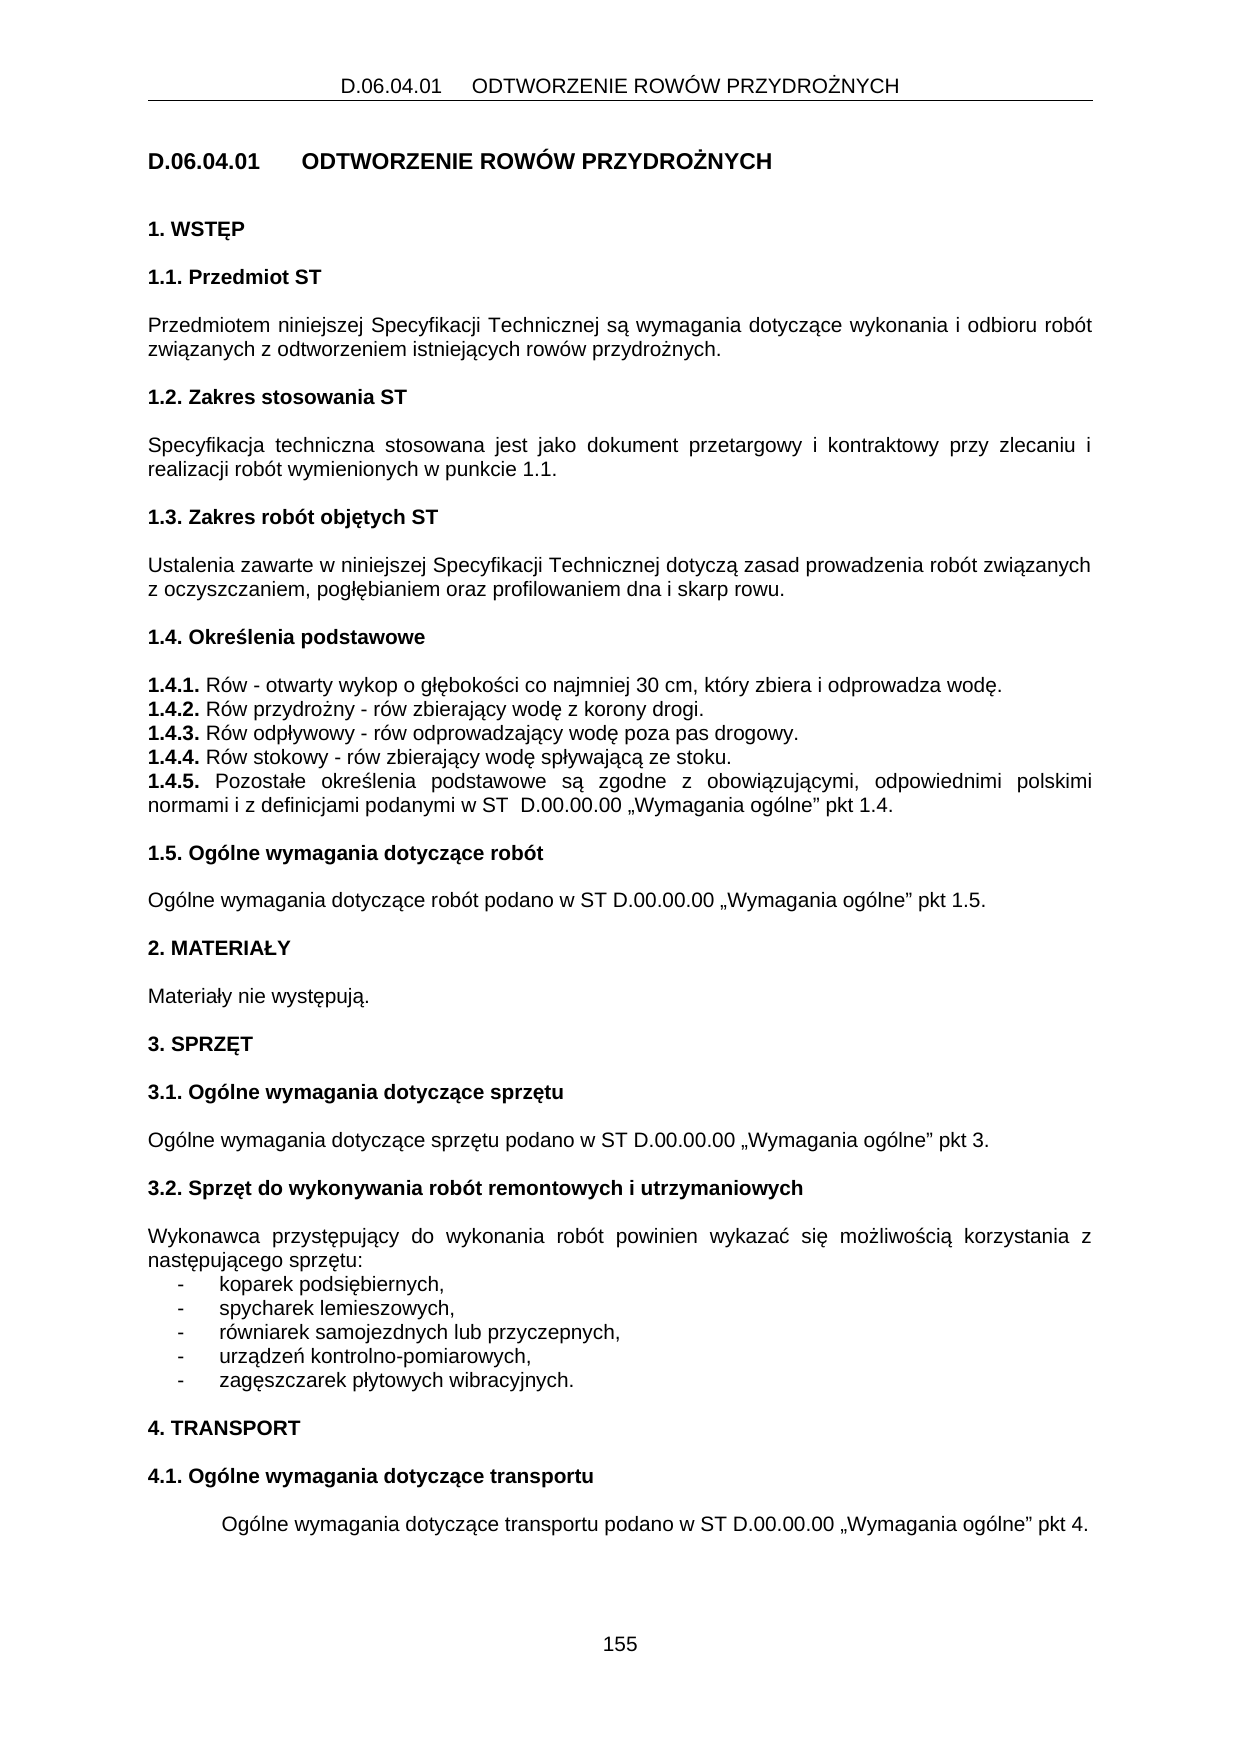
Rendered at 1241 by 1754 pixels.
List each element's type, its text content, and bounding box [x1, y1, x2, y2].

subtitle Ogólne wymagania dotyczące robót [148, 840, 1093, 864]
subtitle 4. TRANSPORT [148, 1416, 1093, 1439]
subtitle 4.1. Ogólne wymagania dotyczące transportu [148, 1464, 1093, 1488]
subtitle Zakres stosowania ST [148, 385, 1093, 409]
subtitle Określenia podstawowe [148, 624, 1093, 648]
text Ustalenia zawarte w niniejszej Specyfikacji Technicznej dotyczą zasad prowadzenia robót związanych z oczyszczaniem, pogłębianiem oraz profilowaniem dna i skarp rowu. [148, 553, 1093, 601]
text 1. WSTĘP [148, 217, 1093, 241]
text 1.4.2. Rów przydrożny - rów zbierający wodę z korony drogi. [148, 697, 1093, 721]
subtitle 3.2. Sprzęt do wykonywania robót remontowych i utrzymaniowych [148, 1176, 1093, 1200]
text 1.4.5. Pozostałe określenia podstawowe są zgodne z obowiązującymi, odpowiednimi polskimi normami i z definicjami podanymi w ST D.00.00.00 „Wymagania ogólne” pkt 1.4. [148, 768, 1093, 816]
subtitle Zakres robót objętych ST [148, 505, 1093, 529]
text Materiały nie występują. [148, 984, 1093, 1008]
text - równiarek samojezdnych lub przyczepnych, [177, 1320, 1093, 1344]
text Specyfikacja techniczna stosowana jest jako dokument przetargowy i kontraktowy przy zlecaniu i realizacji robót wymienionych w punkcie 1.1. [148, 433, 1093, 481]
text Wykonawca przystępujący do wykonania robót powinien wykazać się możliwością korzystania z następującego sprzętu: [148, 1224, 1093, 1272]
subtitle Przedmiot ST [148, 265, 1093, 289]
text Ogólne wymagania dotyczące transportu podano w ST D.00.00.00 „Wymagania ogólne” pkt 4. [148, 1512, 1093, 1536]
subtitle 2. MATERIAŁY [148, 936, 1093, 960]
text - spycharek lemieszowych, [177, 1296, 1093, 1320]
text 1.4.1. Rów - otwarty wykop o głębokości co najmniej , który zbiera i odprowadza wodę. [148, 673, 1093, 697]
text - zagęszczarek płytowych wibracyjnych. [177, 1368, 1093, 1392]
text Ogólne wymagania dotyczące sprzętu podano w ST D.00.00.00 „Wymagania ogólne” pkt 3. [148, 1128, 1093, 1152]
subtitle 3.1. Ogólne wymagania dotyczące sprzętu [148, 1080, 1093, 1104]
text D.06.04.01 ODTWORZENIE ROWÓW PRZYDROŻNYCH [148, 148, 1093, 174]
text 1.4.4. Rów stokowy - rów zbierający wodę spływającą ze stoku. [148, 744, 1093, 768]
text 1.4.3. Rów odpływowy - rów odprowadzający wodę poza pas drogowy. [148, 721, 1093, 744]
subtitle 3. SPRZĘT [148, 1032, 1093, 1056]
text Przedmiotem niniejszej Specyfikacji Technicznej są wymagania dotyczące wykonania i odbioru robót związanych z odtworzeniem istniejących rowów przydrożnych. [148, 313, 1093, 361]
text Ogólne wymagania dotyczące robót podano w ST D.00.00.00 „Wymagania ogólne” pkt 1.5. [148, 888, 1093, 912]
text - urządzeń kontrolno-pomiarowych, [177, 1344, 1093, 1368]
text - koparek podsiębiernych, [177, 1272, 1093, 1296]
